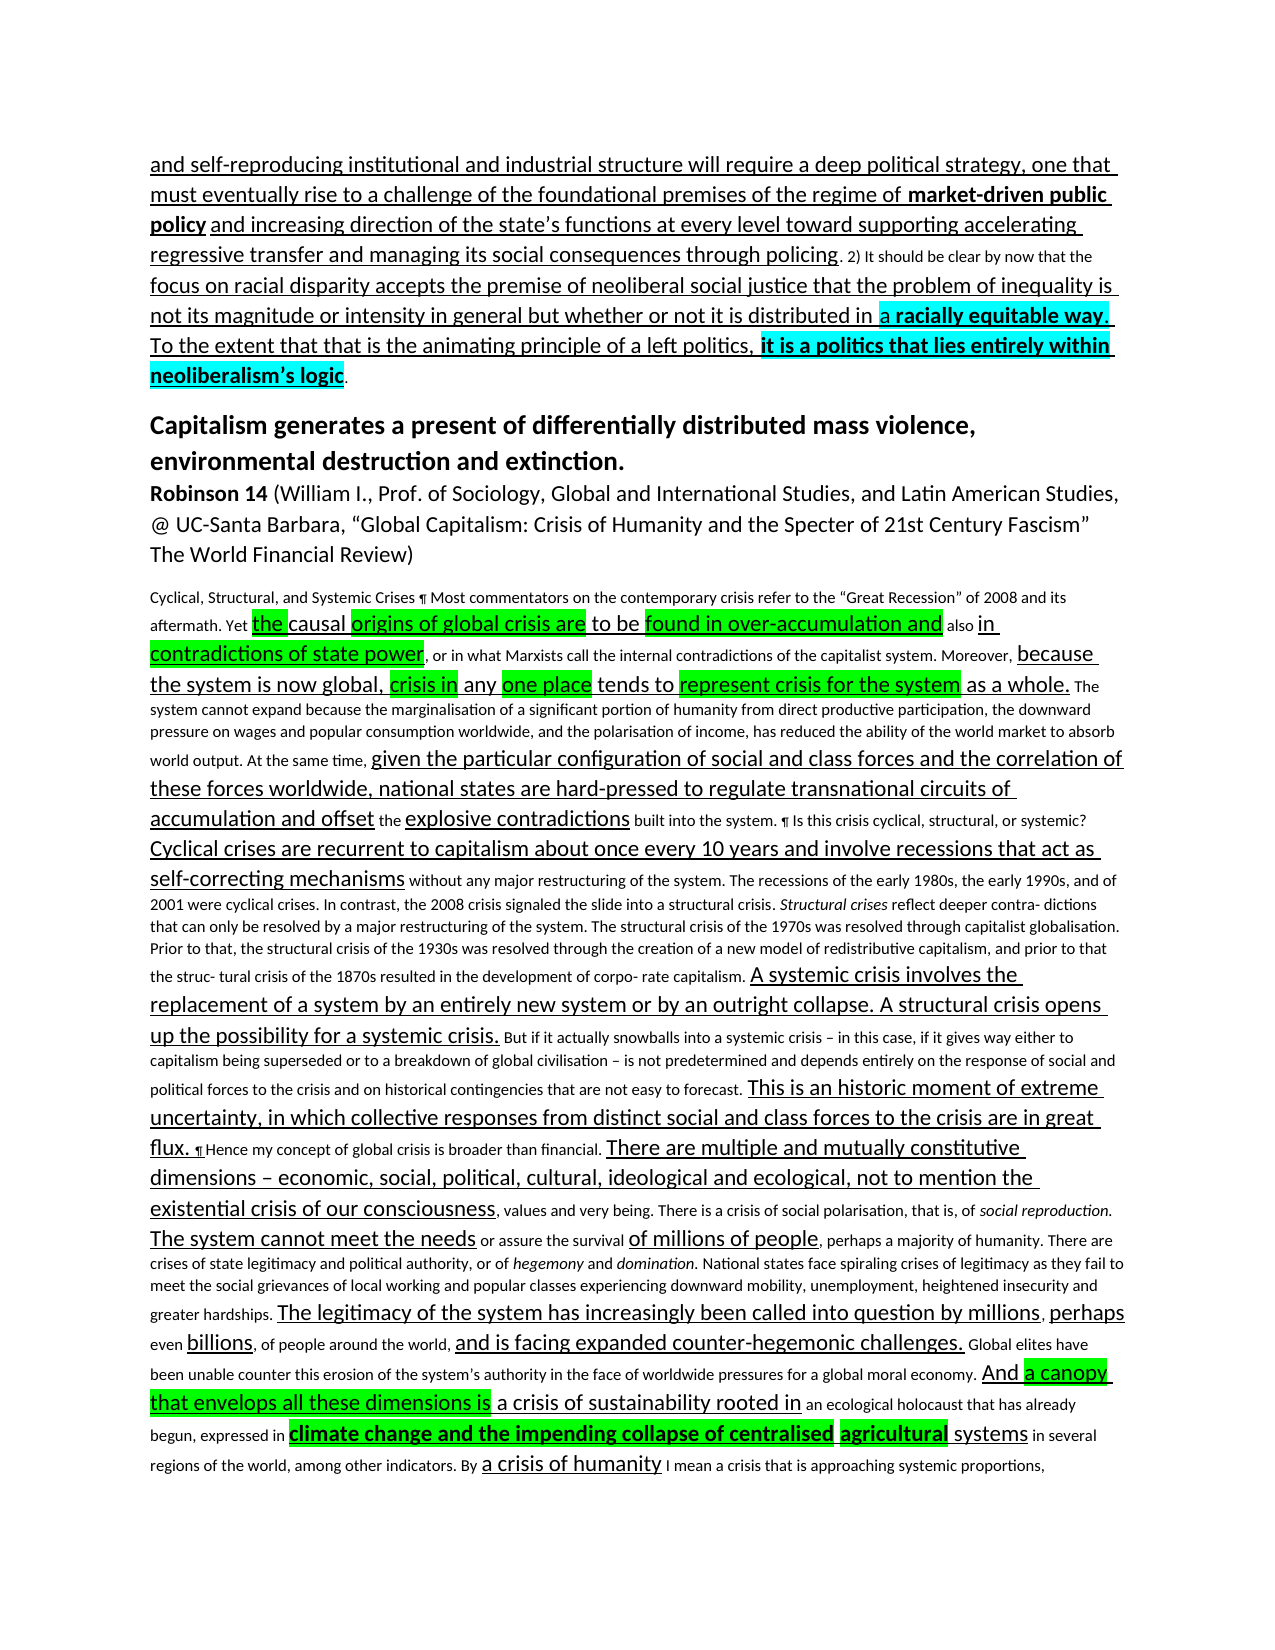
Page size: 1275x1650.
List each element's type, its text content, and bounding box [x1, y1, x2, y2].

subtitle Capitalism generates a present of differentially distributed mass violence, environmental destruction and extinction. [150, 408, 1125, 477]
text Robinson 14 (William I., Prof. of Sociology, Global and International Studies, and Latin American Studies, @ UC-Santa Barbara, “Global Capitalism: Crisis of Humanity and the Specter of 21st Century Fascism” The World Financial Review) [150, 479, 1125, 568]
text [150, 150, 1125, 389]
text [150, 587, 1125, 1477]
